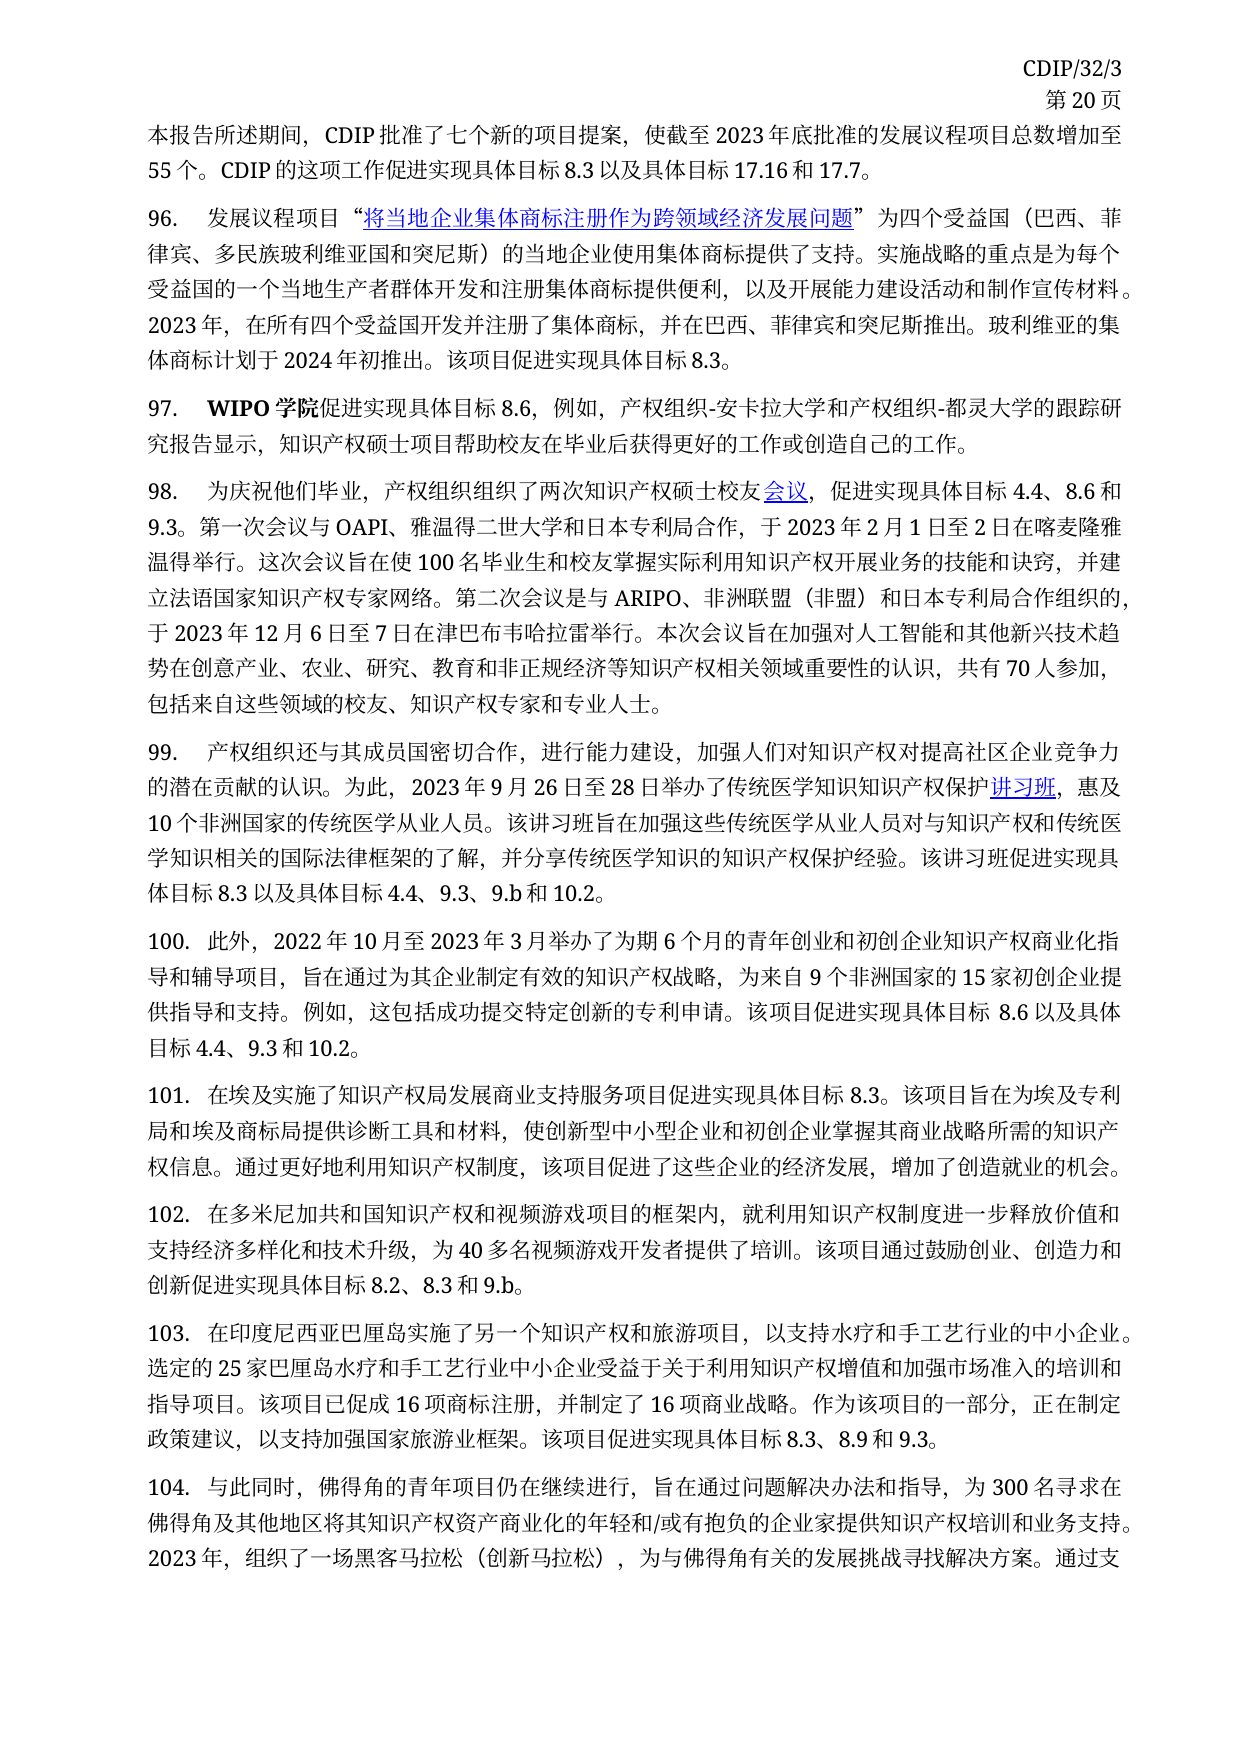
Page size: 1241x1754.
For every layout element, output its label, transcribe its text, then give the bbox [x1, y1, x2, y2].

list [148, 1467, 1122, 1573]
list 在多米尼加共和国知识产权和视频游戏项目的框架内，就利用知识产权制度进一步释放价值和支持经济多样化和技术升级，为40多名视频游戏开发者提供了培训。该项目通过鼓励创业、创造力和创新促进实现具体目标8.2、8.3和9.b。 [148, 1194, 1122, 1300]
list 在埃及实施了知识产权局发展商业支持服务项目促进实现具体目标8.3。该项目旨在为埃及专利局和埃及商标局提供诊断工具和材料，使创新型中小型企业和初创企业掌握其商业战略所需的知识产权信息。通过更好地利用知识产权制度，该项目促进了这些企业的经济发展，增加了创造就业的机‍会。 [148, 1075, 1122, 1181]
list WIPO学院促进实现具体目标8.6，例如，产权组织-安卡拉大学和产权组织-都灵大学的跟踪研究报告显示，知识产权硕士项目帮助校友在毕业后获得更好的工作或创造自己的工作。 [148, 387, 1122, 458]
list 在印度尼西亚巴厘岛实施了另一个知识产权和旅游项目，以支持水疗和手工艺行业的中小企业。选定的25家巴厘岛水疗和手工艺行业中小企业受益于关于利用知识产权增值和加强市场准入的培训和指导项目。该项目已促成16项商标注册，并制定了16项商业战略。作为该项目的一部分，正在制定政策建议，以支持加强国家旅游业框架。该项目促进实现具体目标8.3、8.9和9.3。 [148, 1312, 1122, 1454]
list 产权组织还与其成员国密切合作，进行能力建设，加强人们对知识产权对提高社区企业竞争力的潜在贡献的认识。为此，2023年9月26日至28日举办了传统医学知识知识产权保护讲习班，惠及10个非洲国家的传统医学从业人员。该讲习班旨在加强这些传统医学从业人员对与知识产权和传统医学知识相关的国际法律框架的了解，并分享传统医学知识的知识产权保护经验。该讲习班促进实现具体目标8.3以及具体目标4.4、9.3、9.b和10.2。 [148, 731, 1122, 908]
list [148, 114, 1122, 185]
list 为庆祝他们毕业，产权组织组织了两次知识产权硕士校友会议，促进实现具体目标4.4、8.6和9.3。第一次会议与OAPI、雅温得二世大学和日本专利局合作，于2023年2月1日至2日在喀麦隆雅温得举行。这次会议旨在使100名毕业生和校友掌握实际利用知识产权开展业务的技能和诀窍，并建立法语国家知识产权专家网络。第二次会议是与ARIPO、非洲联盟（非盟）和日本专利局合作组织的，于2023年12月6日至7日在津巴布韦哈拉雷举行。本次会议旨在加强对人工智能和其他新兴技术趋势在创意产业、农业、研究、教育和非正规经济等知识产权相关领域重要性的认识，共有70人参加，包括来自这些领域的校友、知识产权专家和专业人士。 [148, 471, 1122, 719]
list 此外，2022年10月至2023年3月举办了为期6个月的青年创业和初创企业知识产权商业化指导和辅导项目，旨在通过为其企业制定有效的知识产权战略，为来自9个非洲国家的15家初创企业提供指导和支持。例如，这包括成功提交特定创新的专利申请。该项目促进实现具体目标8.6以及具体目标4.4、9.3和10.2。 [148, 921, 1122, 1062]
list 发展议程项目“将当地企业集体商标注册作为跨领域经济发展问题”为四个受益国（巴西、菲律宾、多民族玻利维亚国和突尼斯）的当地企业使用集体商标提供了支持。实施战略的重点是为每个受益国的一个当地生产者群体开发和注册集体商标提供便利，以及开展能力建设活动和制作宣传材料。2023年，在所有四个受益国开发并注册了集体商标，并在巴西、菲律宾和突尼斯推出。玻利维亚的集体商标计划于2024年初推出。该项目促进实现具体目标8.3。 [148, 198, 1122, 375]
